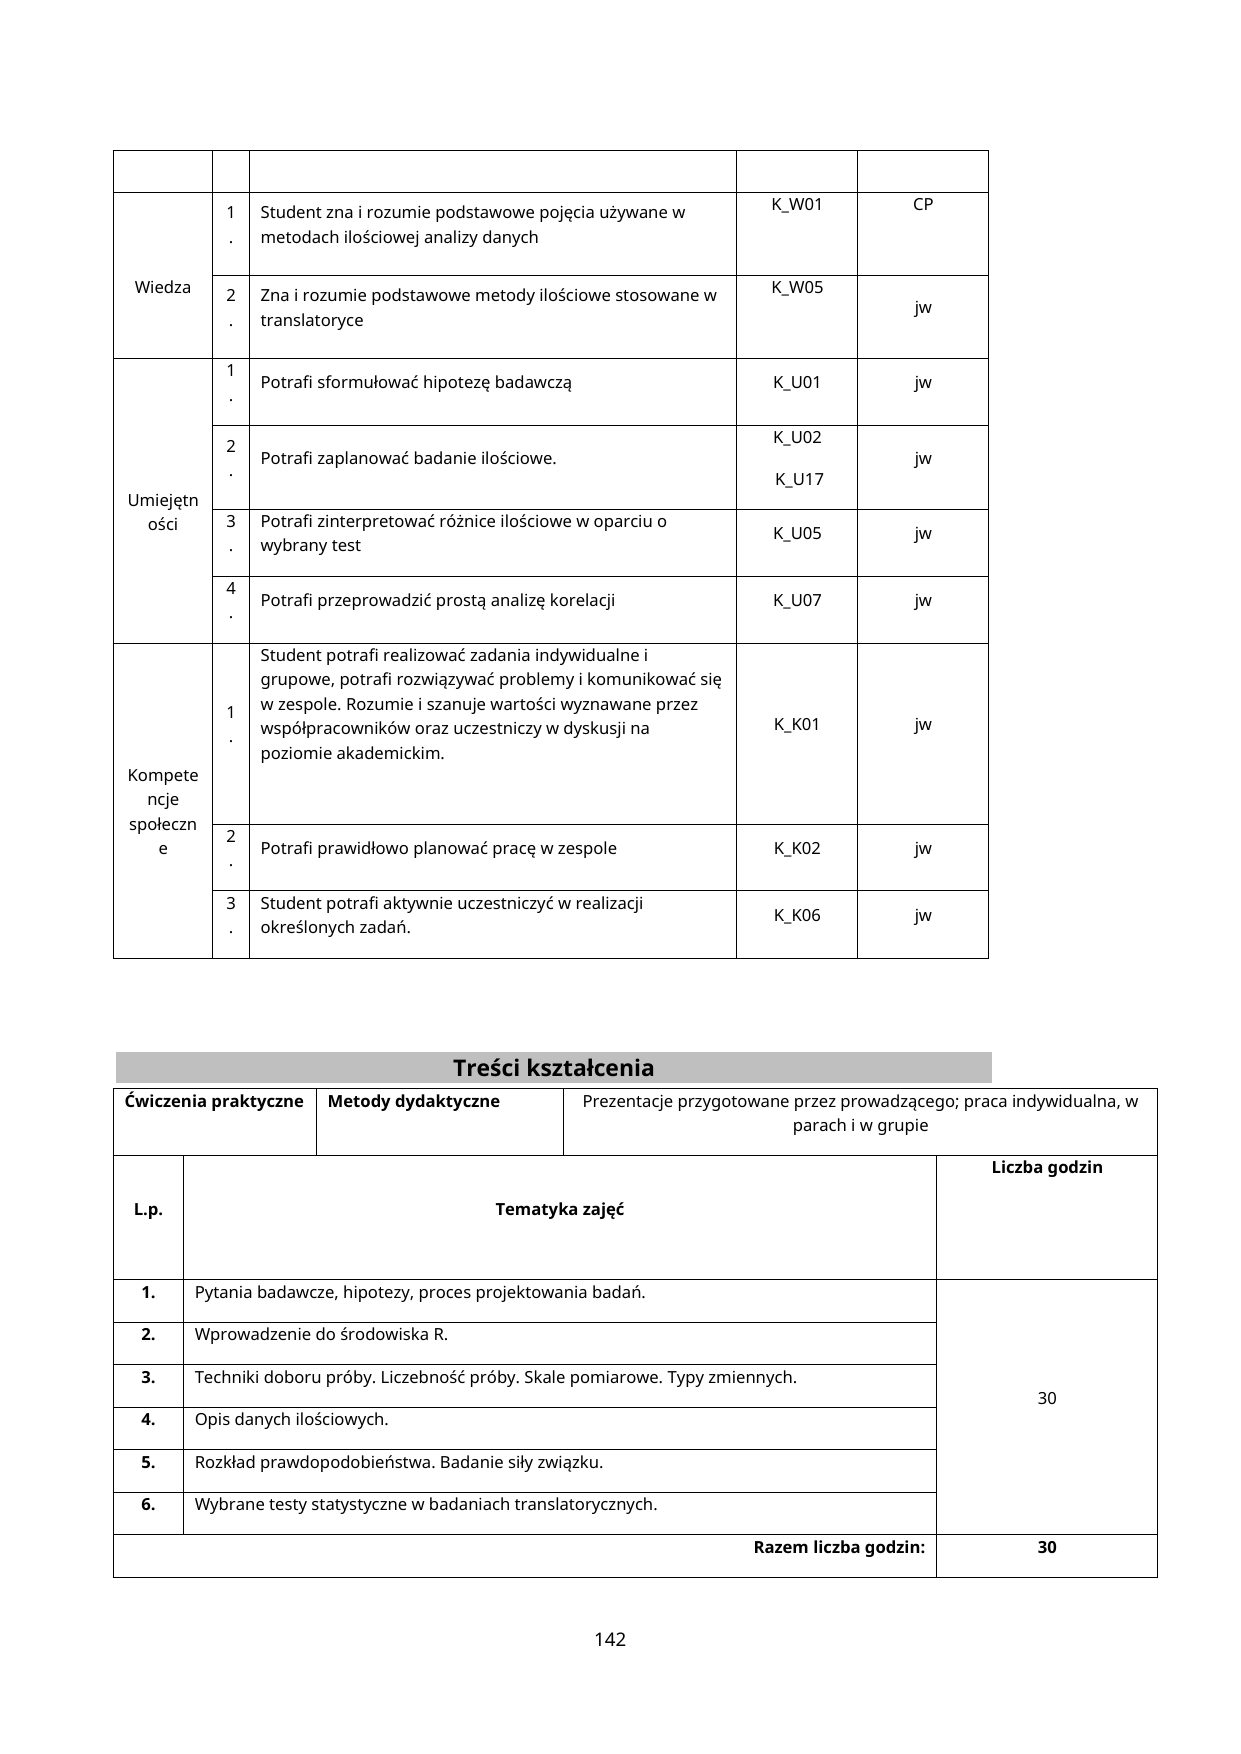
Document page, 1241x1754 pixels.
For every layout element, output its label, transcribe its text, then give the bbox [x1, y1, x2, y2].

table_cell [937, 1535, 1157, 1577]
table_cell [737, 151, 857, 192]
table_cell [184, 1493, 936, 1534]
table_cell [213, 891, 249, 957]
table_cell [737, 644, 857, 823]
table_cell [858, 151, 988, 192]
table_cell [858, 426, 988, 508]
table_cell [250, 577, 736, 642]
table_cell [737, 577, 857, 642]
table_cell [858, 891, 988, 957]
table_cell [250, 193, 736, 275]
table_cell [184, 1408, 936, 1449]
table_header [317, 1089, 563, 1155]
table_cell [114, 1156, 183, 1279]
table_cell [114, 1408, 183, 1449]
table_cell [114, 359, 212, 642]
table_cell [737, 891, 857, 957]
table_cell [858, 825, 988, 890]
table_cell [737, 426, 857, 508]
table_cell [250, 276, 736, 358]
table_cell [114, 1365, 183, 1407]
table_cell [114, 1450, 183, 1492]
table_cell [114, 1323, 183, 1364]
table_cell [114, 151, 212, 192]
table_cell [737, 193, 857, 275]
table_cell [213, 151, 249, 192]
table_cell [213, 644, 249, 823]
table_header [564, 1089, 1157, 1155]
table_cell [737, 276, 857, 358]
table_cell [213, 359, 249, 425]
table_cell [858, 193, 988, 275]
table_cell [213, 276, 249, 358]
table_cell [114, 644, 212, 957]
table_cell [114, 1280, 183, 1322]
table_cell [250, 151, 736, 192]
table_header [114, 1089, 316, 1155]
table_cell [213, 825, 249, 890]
subtitle Treści kształcenia [116, 1052, 992, 1083]
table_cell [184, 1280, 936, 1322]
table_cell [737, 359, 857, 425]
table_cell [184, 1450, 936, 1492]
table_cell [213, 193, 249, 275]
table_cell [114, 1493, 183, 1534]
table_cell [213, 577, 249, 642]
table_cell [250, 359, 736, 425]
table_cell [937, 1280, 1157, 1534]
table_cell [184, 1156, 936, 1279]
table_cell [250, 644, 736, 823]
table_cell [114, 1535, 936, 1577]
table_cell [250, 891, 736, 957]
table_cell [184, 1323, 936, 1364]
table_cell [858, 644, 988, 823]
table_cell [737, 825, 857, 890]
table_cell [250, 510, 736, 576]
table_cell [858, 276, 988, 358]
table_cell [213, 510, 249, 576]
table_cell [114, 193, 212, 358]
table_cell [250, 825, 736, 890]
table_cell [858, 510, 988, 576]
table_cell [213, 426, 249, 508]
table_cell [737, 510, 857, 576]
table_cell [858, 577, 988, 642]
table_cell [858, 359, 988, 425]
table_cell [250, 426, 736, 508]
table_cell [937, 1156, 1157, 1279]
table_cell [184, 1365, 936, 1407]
